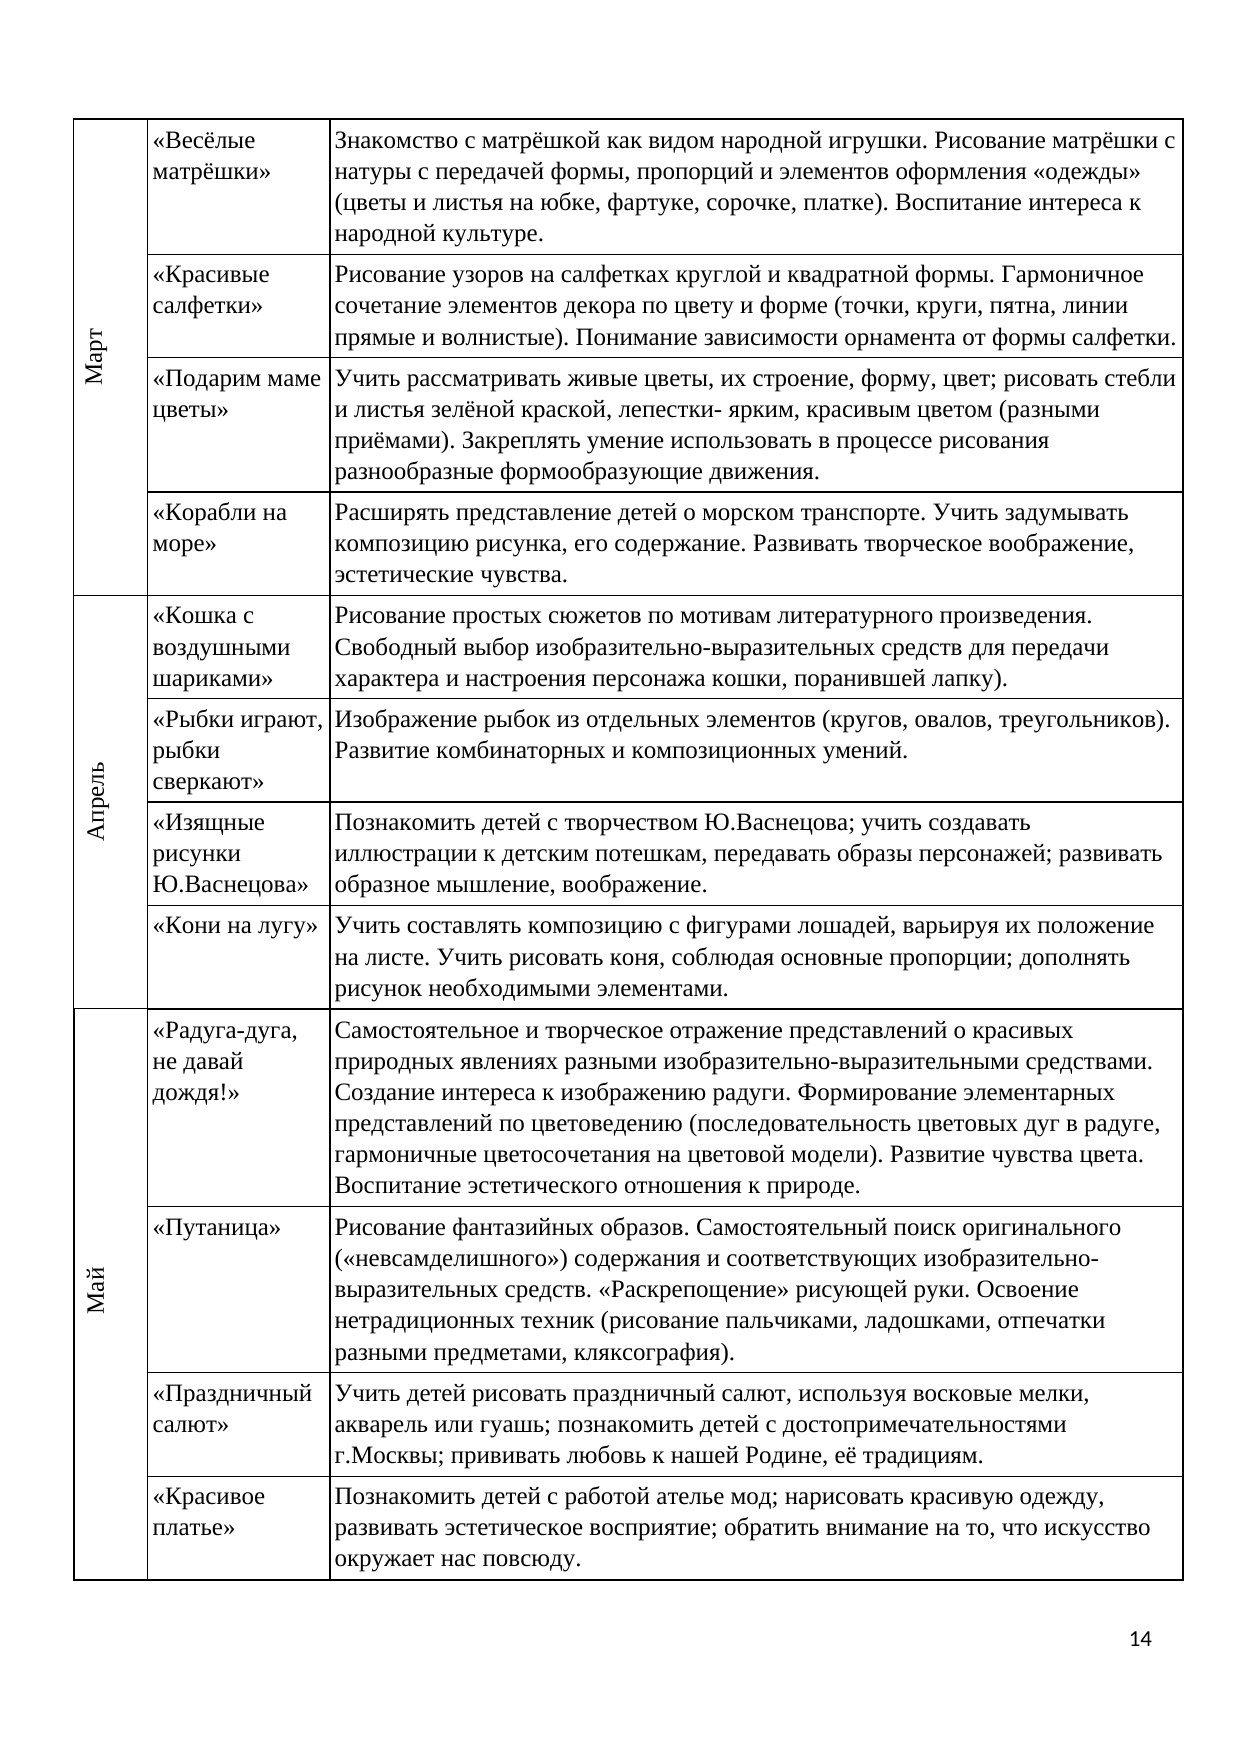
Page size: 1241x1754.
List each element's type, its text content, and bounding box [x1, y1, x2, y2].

table_cell Познакомить детей с творчеством Ю.Васнецова; учить создавать иллюстрации к детским потешкам, передавать образы персонажей; развивать образное мышление, воображение. [331, 803, 1182, 905]
table_cell Самостоятельное и творческое отражение представлений о красивых природных явлениях разными изобразительно-выразительными средствами. Создание интереса к изображению радуги. Формирование элементарных представлений по цветоведению (последовательность цветовых дуг в радуге, гармоничные цветосочетания на цветовой модели). Развитие чувства цвета. Воспитание эстетического отношения к природе. [331, 1010, 1182, 1206]
table_cell Учить детей рисовать праздничный салют, используя восковые мелки, акварель или гуашь; познакомить детей с достопримечательностями г.Москвы; прививать любовь к нашей Родине, её традициям. [331, 1373, 1182, 1476]
table_cell Рисование узоров на салфетках круглой и квадратной формы. Гармоничное сочетание элементов декора по цвету и форме (точки, круги, пятна, линии прямые и волнистые). Понимание зависимости орнамента от формы салфетки. [331, 255, 1182, 357]
table_cell Март [74, 120, 147, 595]
table_cell «Подарим маме цветы» [148, 358, 329, 491]
table_cell «Рыбки играют, рыбки сверкают» [148, 699, 329, 801]
table_cell Расширять представление детей о морском транспорте. Учить задумывать композицию рисунка, его содержание. Развивать творческое воображение, эстетические чувства. [331, 493, 1182, 595]
table_cell «Кошка с воздушными шариками» [148, 596, 329, 698]
table_cell «Радуга-дуга, не давай дождя!» [148, 1010, 329, 1206]
table_cell Познакомить детей с работой ателье мод; нарисовать красивую одежду, развивать эстетическое восприятие; обратить внимание на то, что искусство окружает нас повсюду. [331, 1477, 1182, 1579]
table_cell Знакомство с матрёшкой как видом народной игрушки. Рисование матрёшки с натуры с передачей формы, пропорций и элементов оформления «одежды» (цветы и листья на юбке, фартуке, сорочке, платке). Воспитание интереса к народной культуре. [331, 120, 1182, 254]
table_cell «Корабли на море» [148, 493, 329, 595]
table_cell Рисование простых сюжетов по мотивам литературного произведения. Свободный выбор изобразительно-выразительных средств для передачи характера и настроения персонажа кошки, поранившей лапку). [331, 596, 1182, 698]
table_cell Рисование фантазийных образов. Самостоятельный поиск оригинального («невсамделишного») содержания и соответствующих изобразительно-выразительных средств. «Раскрепощение» рисующей руки. Освоение нетрадиционных техник (рисование пальчиками, ладошками, отпечатки разными предметами, кляксография). [331, 1207, 1182, 1372]
table_cell «Красивые салфетки» [148, 255, 329, 357]
table_cell «Весёлые матрёшки» [148, 120, 329, 254]
table_cell Учить составлять композицию с фигурами лошадей, варьируя их положение на листе. Учить рисовать коня, соблюдая основные пропорции; дополнять рисунок необходимыми элементами. [331, 906, 1182, 1008]
table_cell «Изящные рисунки Ю.Васнецова» [148, 803, 329, 905]
table_cell Учить рассматривать живые цветы, их строение, форму, цвет; рисовать стебли и листья зелёной краской, лепестки- ярким, красивым цветом (разными приёмами). Закреплять умение использовать в процессе рисования разнообразные формообразующие движения. [331, 358, 1182, 491]
table_cell Май [75, 1009, 147, 1579]
table_cell «Путаница» [148, 1207, 329, 1372]
table_cell «Кони на лугу» [148, 906, 329, 1008]
table_cell Изображение рыбок из отдельных элементов (кругов, овалов, треугольников). Развитие комбинаторных и композиционных умений. [331, 699, 1182, 801]
table_cell «Красивое платье» [148, 1477, 329, 1579]
table_cell «Праздничный салют» [148, 1373, 329, 1476]
table_cell Апрель [74, 596, 147, 1008]
